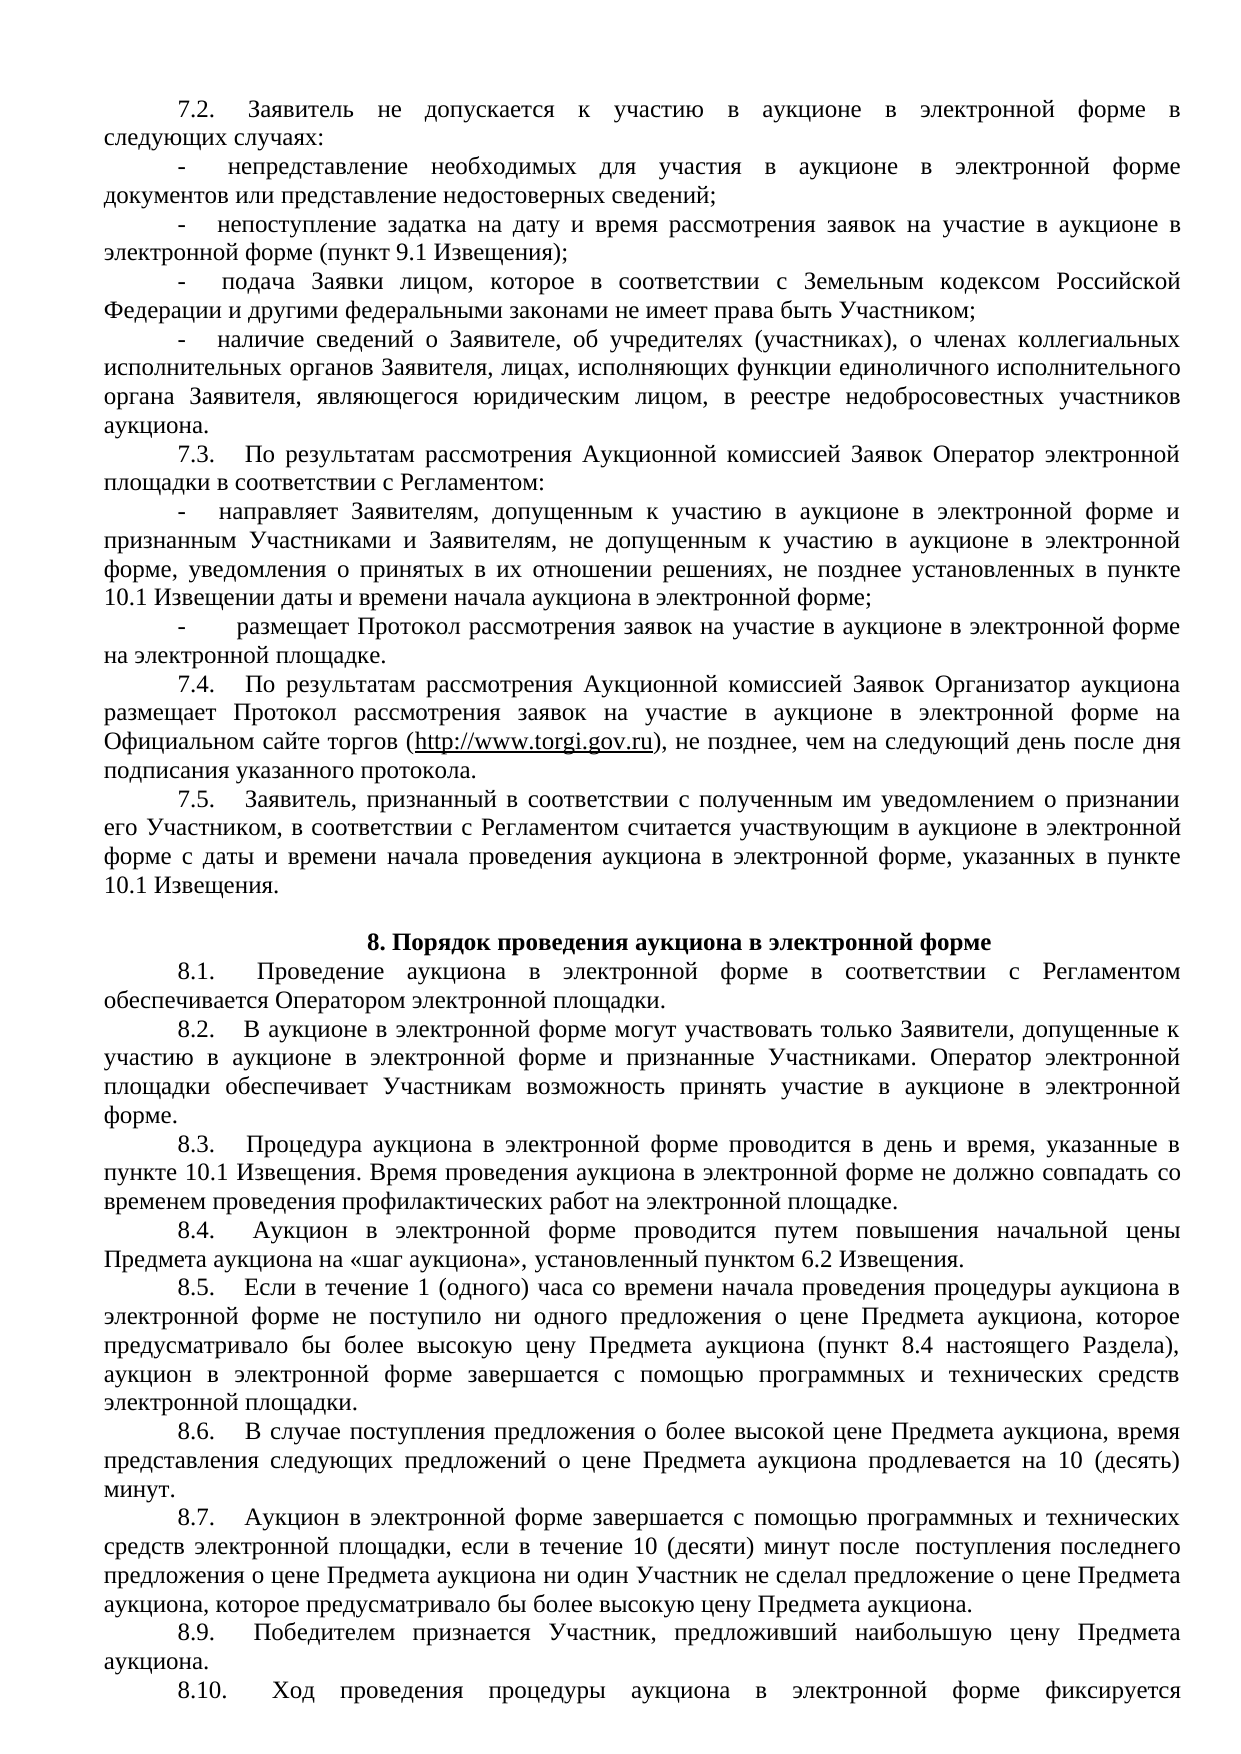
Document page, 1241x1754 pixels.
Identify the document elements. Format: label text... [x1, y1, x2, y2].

list направляет Заявителям, допущенным к участию в аукционе в электронной форме и признанным Участниками и Заявителям, не допущенным к участию в аукционе в электронной форме, уведомления о принятых в их отношении решениях, не позднее установленных в пункте 10.1 Извещении даты и времени начала аукциона в электронной форме; [103, 496, 1181, 611]
list Если в течение 1 (одного) часа со времени начала проведения процедуры аукциона в электронной форме не поступило ни одного предложения о цене Предмета аукциона, которое предусматривало бы более высокую цену Предмета аукциона (пункт 8.4 настоящего Раздела), аукцион в электронной форме завершается с помощью программных и технических средств электронной площадки. [103, 1272, 1181, 1416]
list Процедура аукциона в электронной форме проводится в день и время, указанные в пункте 10.1 Извещения. Время проведения аукциона в электронной форме не должно совпадать со временем проведения профилактических работ на электронной площадке. [103, 1129, 1181, 1215]
list непоступление задатка на дату и время рассмотрения заявок на участие в аукционе в электронной форме (пункт 9.1 Извещения); [103, 209, 1181, 266]
list Проведение аукциона в электронной форме в соответствии с Регламентом обеспечивается Оператором электронной площадки. [103, 956, 1181, 1014]
list наличие сведений о Заявителе, об учредителях (участниках), о членах коллегиальных исполнительных органов Заявителя, лицах, исполняющих функции единоличного исполнительного органа Заявителя, являющегося юридическим лицом, в реестре недобросовестных участников аукциона. [103, 324, 1181, 439]
list По результатам рассмотрения Аукционной комиссией Заявок Организатор аукциона размещает Протокол рассмотрения заявок на участие в аукционе в электронной форме на Официальном сайте торгов (http://www.torgi.gov.ru), не позднее, чем на следующий день после дня подписания указанного протокола. [103, 669, 1181, 784]
list В аукционе в электронной форме могут участвовать только Заявители, допущенные к участию в аукционе в электронной форме и признанные Участниками. Оператор электронной площадки обеспечивает Участникам возможность принять участие в аукционе в электронной форме. [103, 1014, 1181, 1129]
list Победителем признается Участник, предложивший наибольшую цену Предмета аукциона. [103, 1617, 1181, 1675]
list Аукцион в электронной форме завершается с помощью программных и технических средств электронной площадки, если в течение 10 (десяти) минут после поступления последнего предложения о цене Предмета аукциона ни один Участник не сделал предложение о цене Предмета аукциона, которое предусматривало бы более высокую цену Предмета аукциона. [103, 1502, 1181, 1617]
list подача Заявки лицом, которое в соответствии с Земельным кодексом Российской Федерации и другими федеральными законами не имеет права быть Участником; [103, 266, 1181, 324]
list Заявитель, признанный в соответствии с полученным им уведомлением о признании его Участником, в соответствии с Регламентом считается участвующим в аукционе в электронной форме с даты и времени начала проведения аукциона в электронной форме, указанных в пункте 10.1 Извещения. [103, 784, 1181, 899]
list непредставление необходимых для участия в аукционе в электронной форме документов или представление недостоверных сведений; [103, 151, 1181, 209]
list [103, 1675, 1181, 1704]
subtitle 8. Порядок проведения аукциона в электронной форме [177, 927, 1181, 956]
list В случае поступления предложения о более высокой цене Предмета аукциона, время представления следующих предложений о цене Предмета аукциона продлевается на 10 (десять) минут. [103, 1416, 1181, 1502]
list Заявитель не допускается к участию в аукционе в электронной форме в следующих случаях: [103, 94, 1181, 151]
list По результатам рассмотрения Аукционной комиссией Заявок Оператор электронной площадки в соответствии с Регламентом: [103, 439, 1181, 496]
list размещает Протокол рассмотрения заявок на участие в аукционе в электронной форме на электронной площадке. [103, 611, 1181, 669]
list Аукцион в электронной форме проводится путем повышения начальной цены Предмета аукциона на «шаг аукциона», установленный пунктом 6.2 Извещения. [103, 1215, 1181, 1272]
